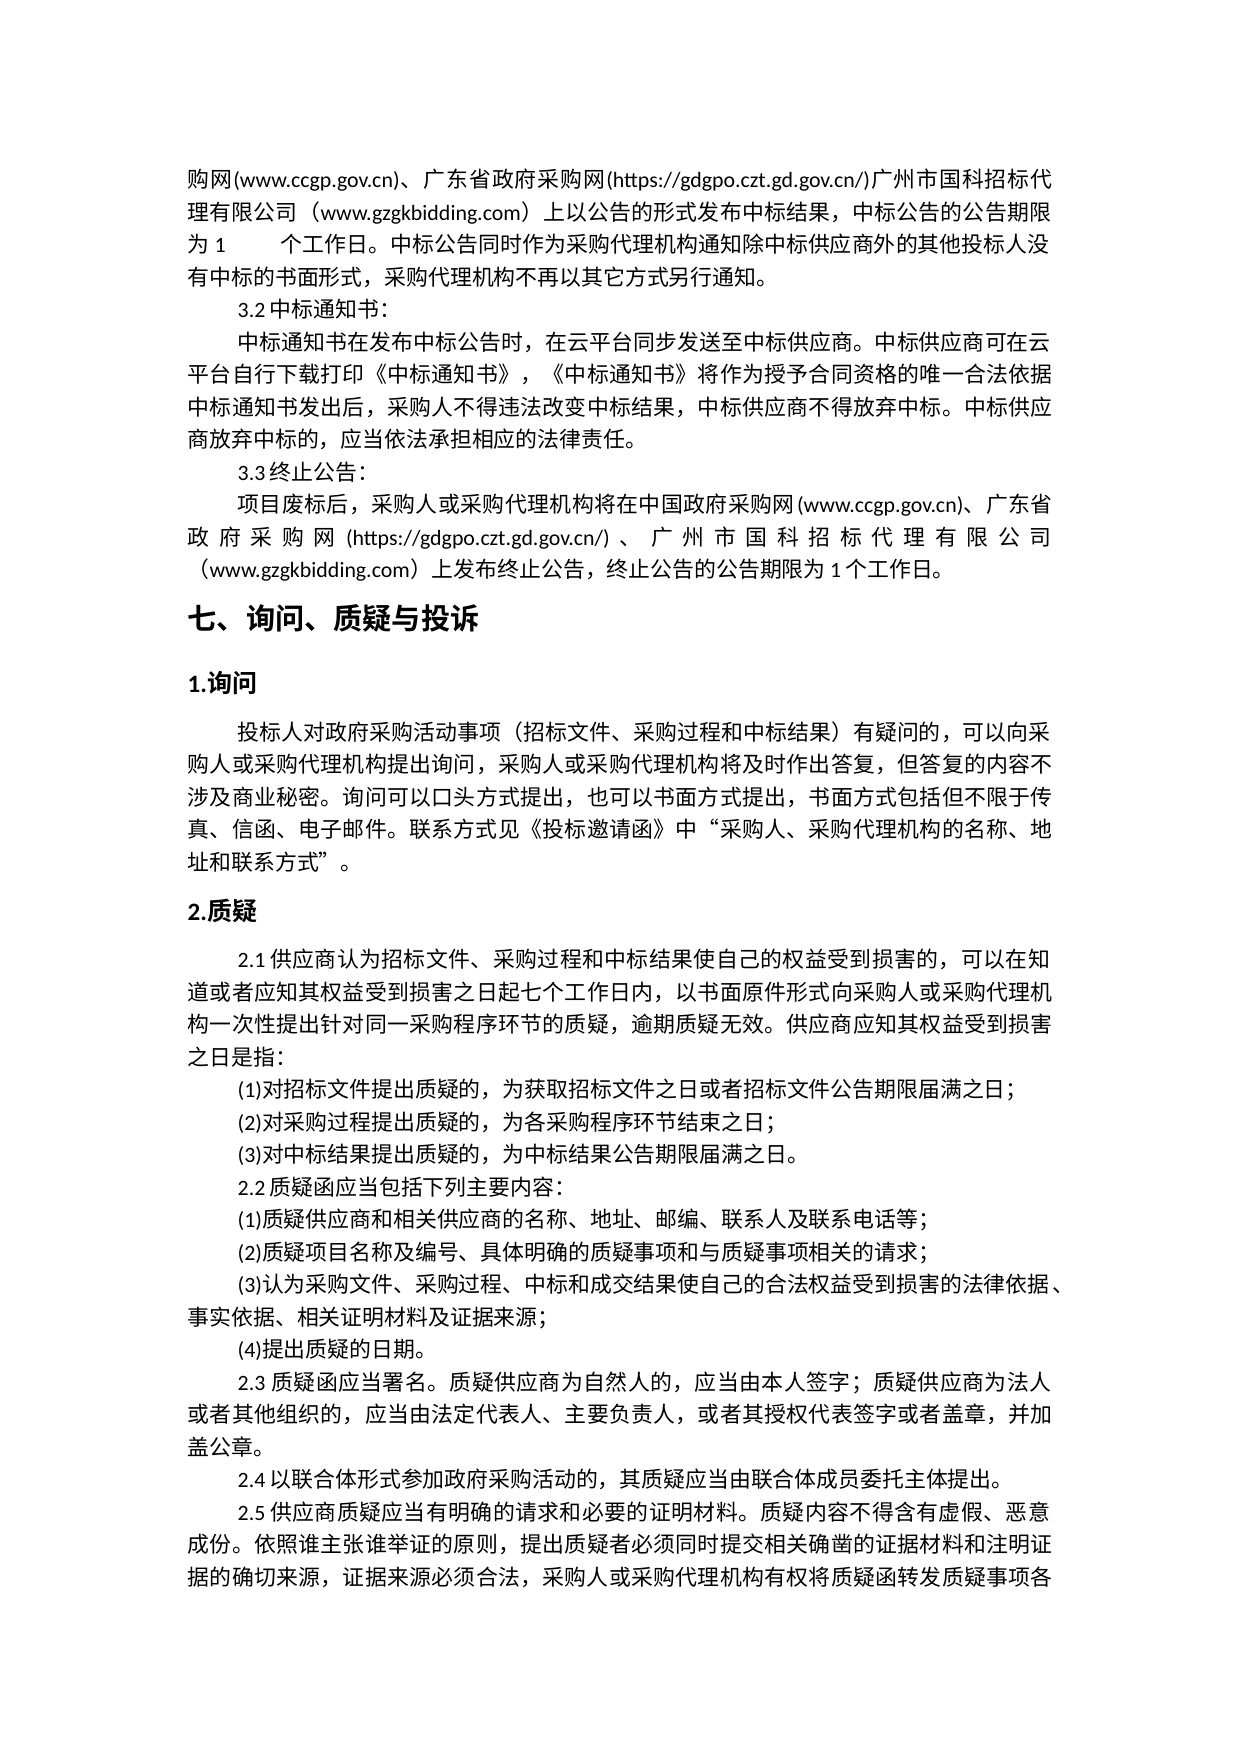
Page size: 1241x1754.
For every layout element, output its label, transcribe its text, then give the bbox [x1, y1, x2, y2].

text (1)质疑供应商和相关供应商的名称、地址、邮编、联系人及联系电话等； [187, 1202, 1053, 1234]
text 2.质疑 [187, 877, 1053, 942]
text 1.询问 [187, 649, 1053, 714]
text 2.2质疑函应当包括下列主要内容： [187, 1169, 1053, 1202]
text (4)提出质疑的日期。 [187, 1332, 1053, 1364]
text 3.3终止公告： [187, 454, 1053, 487]
text 投标人对政府采购活动事项（招标文件、采购过程和中标结果）有疑问的，可以向采购人或采购代理机构提出询问，采购人或采购代理机构将及时作出答复，但答复的内容不涉及商业秘密。询问可以口头方式提出，也可以书面方式提出，书面方式包括但不限于传真、信函、电子邮件。联系方式见《投标邀请函》中“采购人、采购代理机构的名称、地址和联系方式”。 [187, 714, 1053, 877]
text (3)认为采购文件、采购过程、中标和成交结果使自己的合法权益受到损害的法律依据、事实依据、相关证明材料及证据来源； [187, 1267, 1053, 1332]
text (2)对采购过程提出质疑的，为各采购程序环节结束之日； [187, 1104, 1053, 1137]
text (2)质疑项目名称及编号、具体明确的质疑事项和与质疑事项相关的请求； [187, 1234, 1053, 1267]
text (1)对招标文件提出质疑的，为获取招标文件之日或者招标文件公告期限届满之日； [187, 1072, 1053, 1104]
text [187, 162, 1053, 292]
text 中标通知书在发布中标公告时，在云平台同步发送至中标供应商。中标供应商可在云平台自行下载打印《中标通知书》，《中标通知书》将作为授予合同资格的唯一合法依据。中标通知书发出后，采购人不得违法改变中标结果，中标供应商不得放弃中标。中标供应商放弃中标的，应当依法承担相应的法律责任。 [187, 324, 1053, 454]
text 2.4以联合体形式参加政府采购活动的，其质疑应当由联合体成员委托主体提出。 [187, 1462, 1053, 1494]
text 2.3 质疑函应当署名。质疑供应商为自然人的，应当由本人签字；质疑供应商为法人或者其他组织的，应当由法定代表人、主要负责人，或者其授权代表签字或者盖章，并加盖公章。 [187, 1364, 1053, 1462]
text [187, 1494, 1053, 1592]
text 3.2中标通知书： [187, 292, 1053, 324]
text 七、询问、质疑与投诉 [187, 584, 1053, 649]
text 项目废标后，采购人或采购代理机构将在中国政府采购网(www.ccgp.gov.cn)、广东省政府采购网(https://gdgpo.czt.gd.gov.cn/)、广州市国科招标代理有限公司（www.gzgkbidding.com）上发布终止公告，终止公告的公告期限为1个工作日。 [187, 487, 1053, 584]
text (3)对中标结果提出质疑的，为中标结果公告期限届满之日。 [187, 1137, 1053, 1169]
text 2.1供应商认为招标文件、采购过程和中标结果使自己的权益受到损害的，可以在知道或者应知其权益受到损害之日起七个工作日内，以书面原件形式向采购人或采购代理机构一次性提出针对同一采购程序环节的质疑，逾期质疑无效。供应商应知其权益受到损害之日是指： [187, 942, 1053, 1072]
